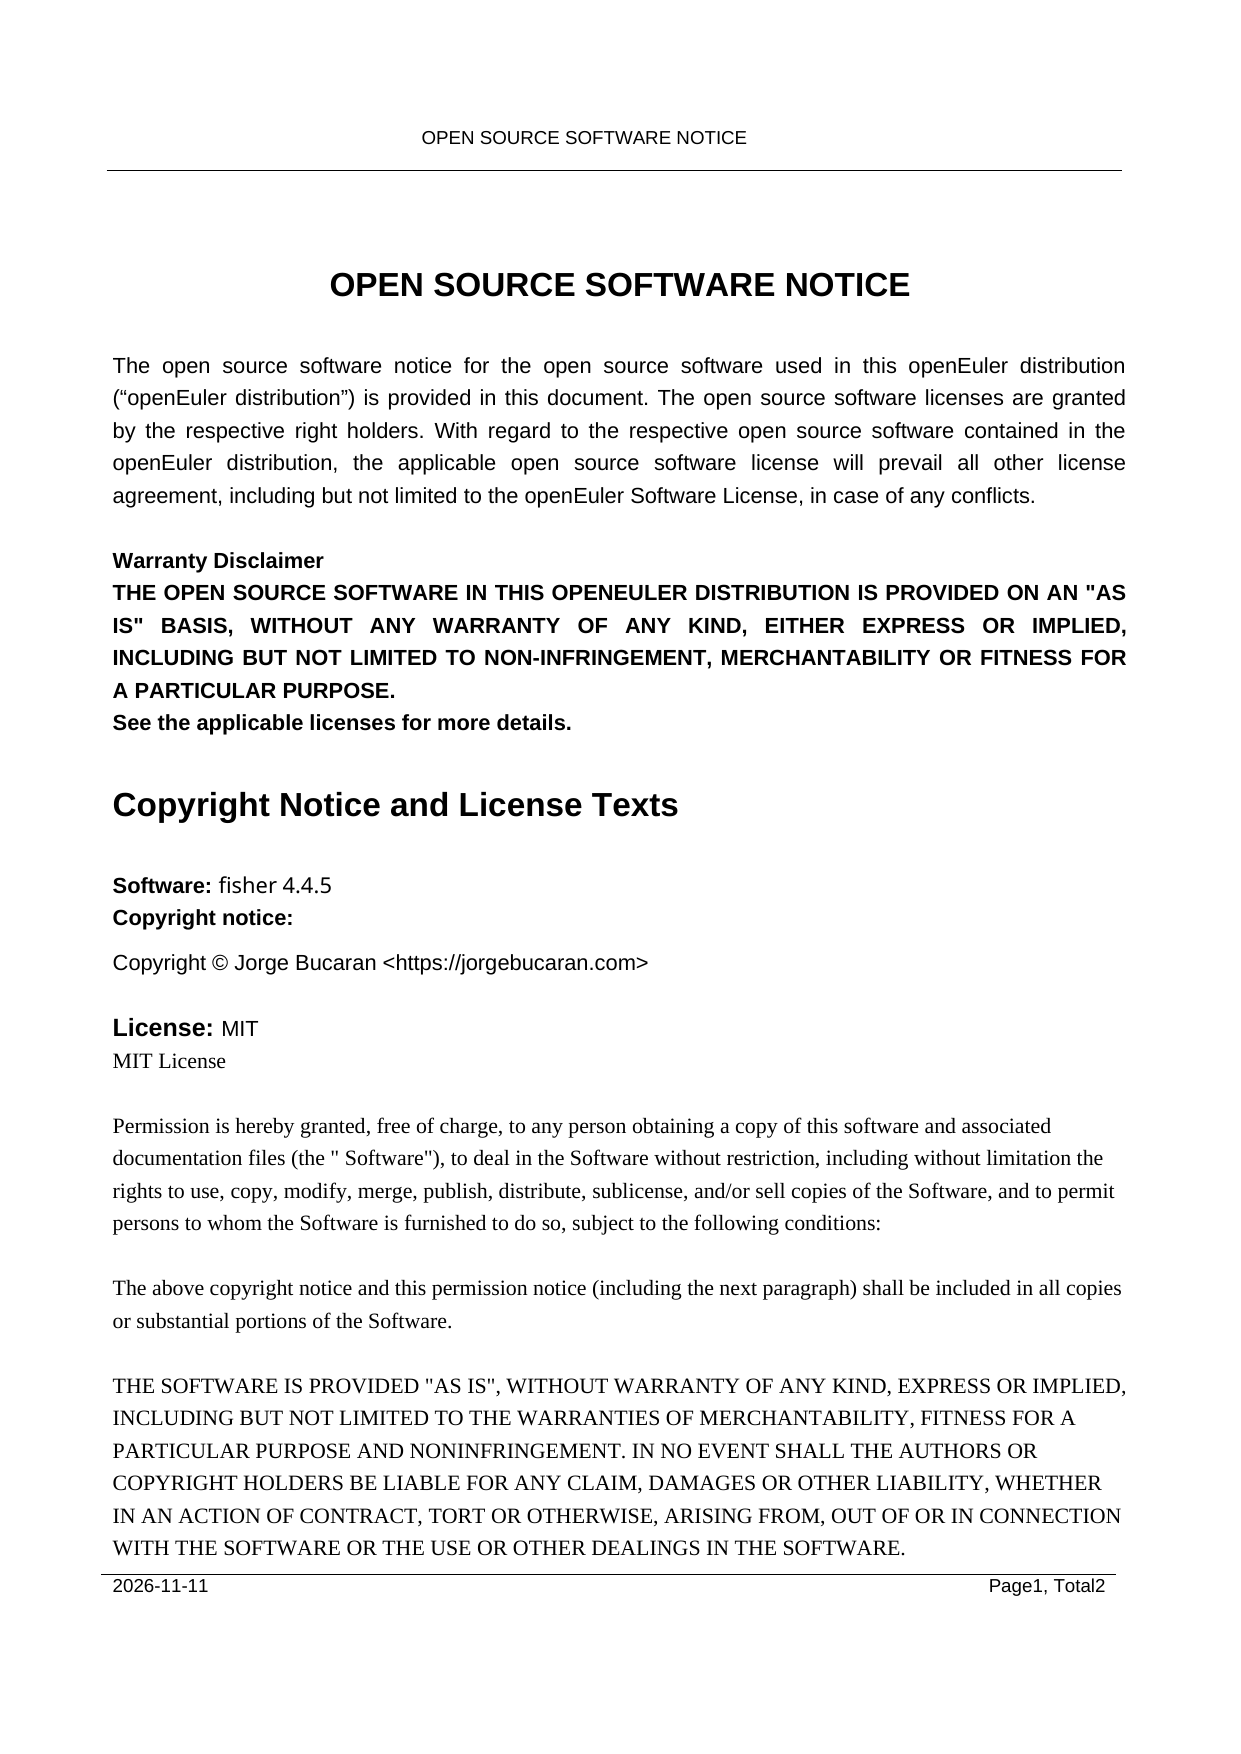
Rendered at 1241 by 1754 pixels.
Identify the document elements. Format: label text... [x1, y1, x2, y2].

text Warranty Disclaimer [112, 544, 1128, 576]
text Copyright Notice and License Texts [112, 771, 1128, 836]
text Copyright notice: [112, 901, 1128, 934]
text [112, 1044, 1128, 1564]
text License: MIT [112, 1012, 1128, 1044]
text The open source software notice for the open source software used in this openEuler distribution (“openEuler distribution”) is provided in this document. The open source software licenses are granted by the respective right holders. With regard to the respective open source software contained in the openEuler distribution, the applicable open source software license will prevail all other license agreement, including but not limited to the openEuler Software License, in case of any conflicts. [112, 349, 1128, 511]
text OPEN SOURCE SOFTWARE NOTICE [112, 251, 1128, 316]
text THE OPEN SOURCE SOFTWARE IN THIS OPENEULER DISTRIBUTION IS PROVIDED ON AN "AS IS" BASIS, WITHOUT ANY WARRANTY OF ANY KIND, EITHER EXPRESS OR IMPLIED, INCLUDING BUT NOT LIMITED TO NON-INFRINGEMENT, MERCHANTABILITY OR FITNESS FOR A PARTICULAR PURPOSE. See the applicable licenses for more details. [112, 576, 1128, 739]
title Software: fisher 4.4.5 [112, 869, 1128, 901]
text Copyright © Jorge Bucaran <https://jorgebucaran.com> [112, 947, 1128, 1012]
